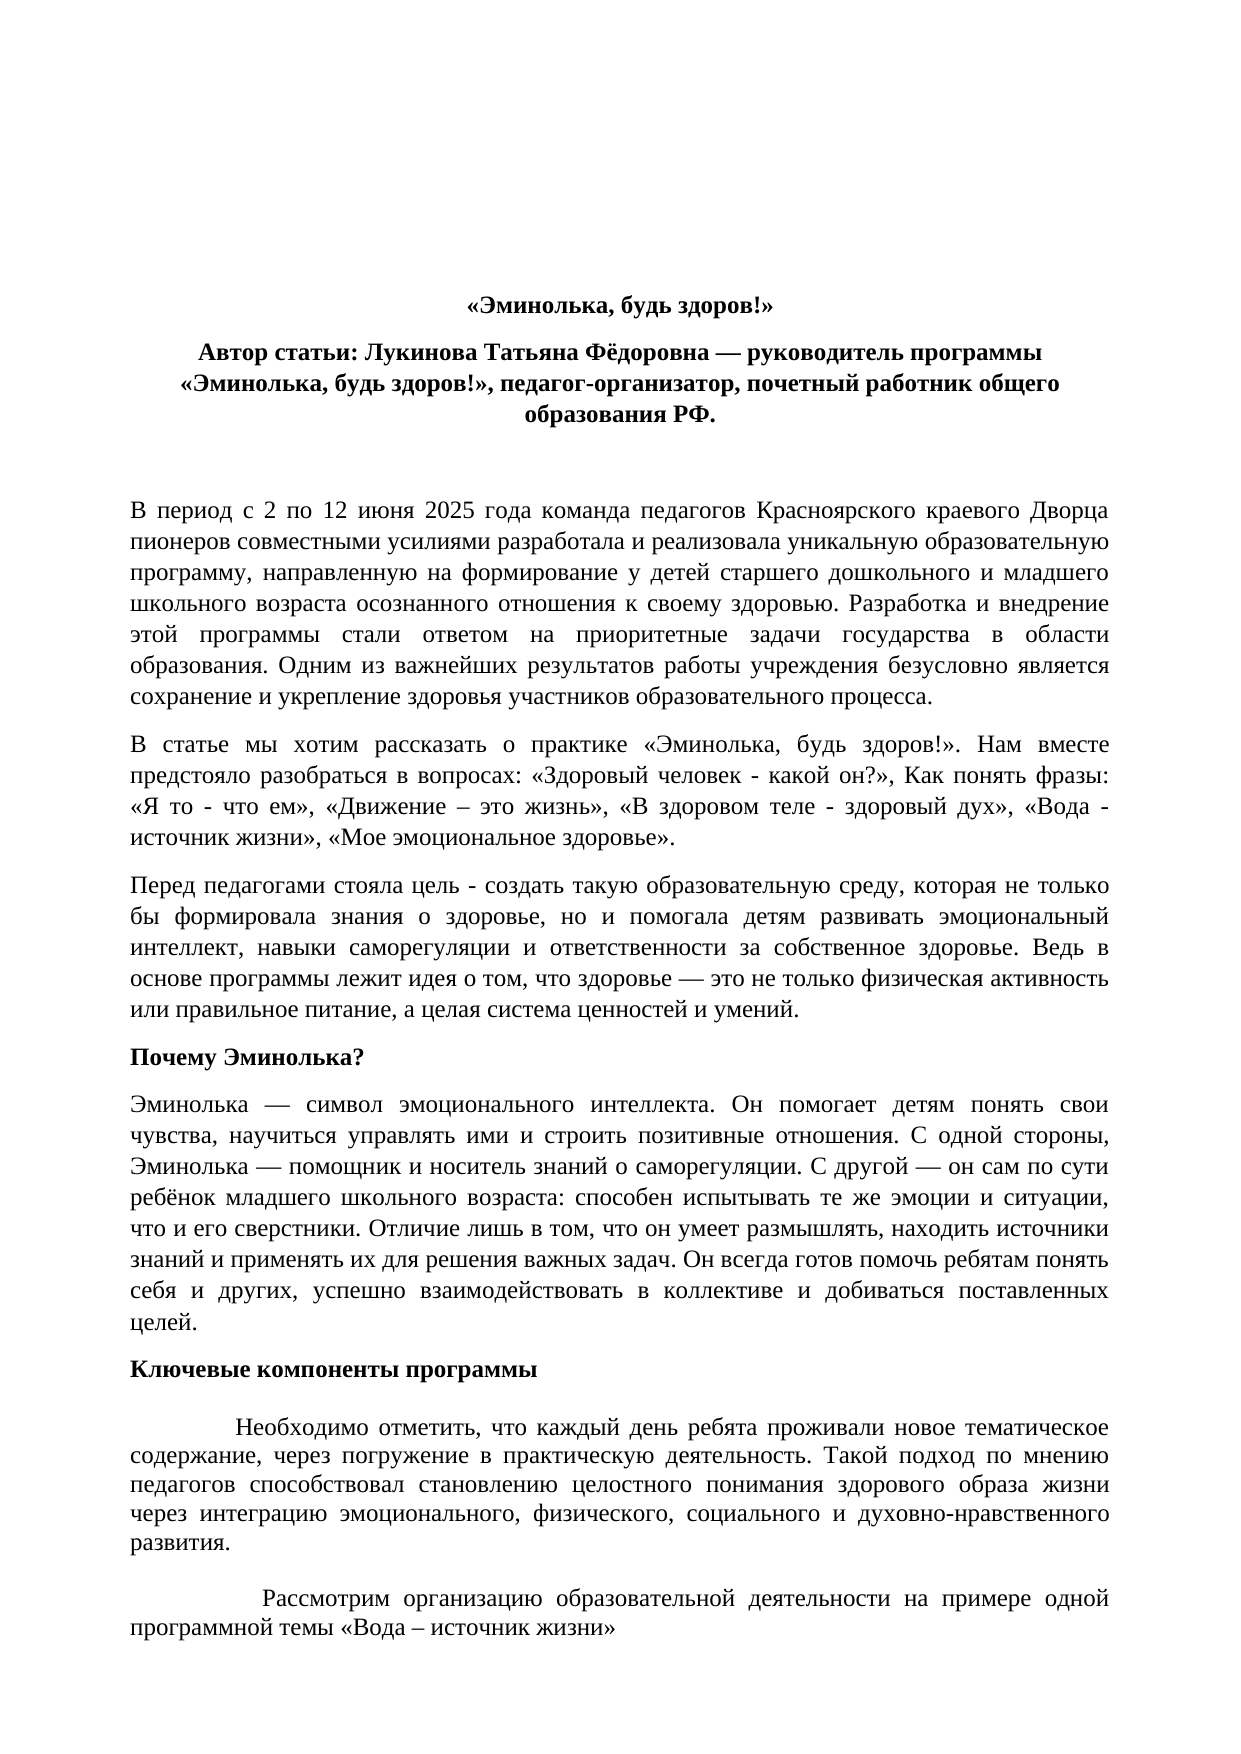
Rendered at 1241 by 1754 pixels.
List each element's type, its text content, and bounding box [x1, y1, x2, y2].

text Перед педагогами стояла цель - создать такую образовательную среду, которая не только бы формировала знания о здоровье, но и помогала детям развивать эмоциональный интеллект, навыки саморегуляции и ответственности за собственное здоровье. Ведь в основе программы лежит идея о том, что здоровье — это не только физическая активность или правильное питание, а целая система ценностей и умений. [130, 870, 1110, 1023]
text В период с 2 по 12 июня 2025 года команда педагогов Красноярского краевого Дворца пионеров совместными усилиями разработала и реализовала уникальную образовательную программу, направленную на формирование у детей старшего дошкольного и младшего школьного возраста осознанного отношения к своему здоровью. Разработка и внедрение этой программы стали ответом на приоритетные задачи государства в области образования. Одним из важнейших результатов работы учреждения безусловно является сохранение и укрепление здоровья участников образовательного процесса. [130, 495, 1110, 710]
text Эминолька — символ эмоционального интеллекта. Он помогает детям понять свои чувства, научиться управлять ими и строить позитивные отношения. С одной стороны, Эминолька — помощник и носитель знаний о саморегуляции. С другой — он сам по сути ребёнок младшего школьного возраста: способен испытывать те же эмоции и ситуации, что и его сверстники. Отличие лишь в том, что он умеет размышлять, находить источники знаний и применять их для решения важных задач. Он всегда готов помочь ребятам понять себя и других, успешно взаимодействовать в коллективе и добиваться поставленных целей. [130, 1089, 1110, 1335]
text Ключевые компоненты программы [130, 1354, 1110, 1383]
text Необходимо отметить, что каждый день ребята проживали новое тематическое содержание, через погружение в практическую деятельность. Такой подход по мнению педагогов способствовал становлению целостного понимания здорового образа жизни через интеграцию эмоционального, физического, социального и духовно-нравственного развития. [130, 1383, 1110, 1556]
text Автор статьи: Лукинова Татьяна Фёдоровна — руководитель программы «Эминолька, будь здоров!», педагог-организатор, почетный работник общего образования РФ. [130, 337, 1110, 428]
text Рассмотрим организацию образовательной деятельности на примере одной программной темы «Вода – источник жизни» [130, 1583, 1110, 1641]
text Почему Эминолька? [130, 1042, 1110, 1070]
text В статье мы хотим рассказать о практике «Эминолька, будь здоров!». Нам вместе предстояло разобраться в вопросах: «Здоровый человек - какой он?», Как понять фразы: «Я то - что ем», «Движение – это жизнь», «В здоровом теле - здоровый дух», «Вода -источник жизни», «Мое эмоциональное здоровье». [130, 729, 1110, 851]
text «Эминолька, будь здоров!» [130, 290, 1110, 318]
